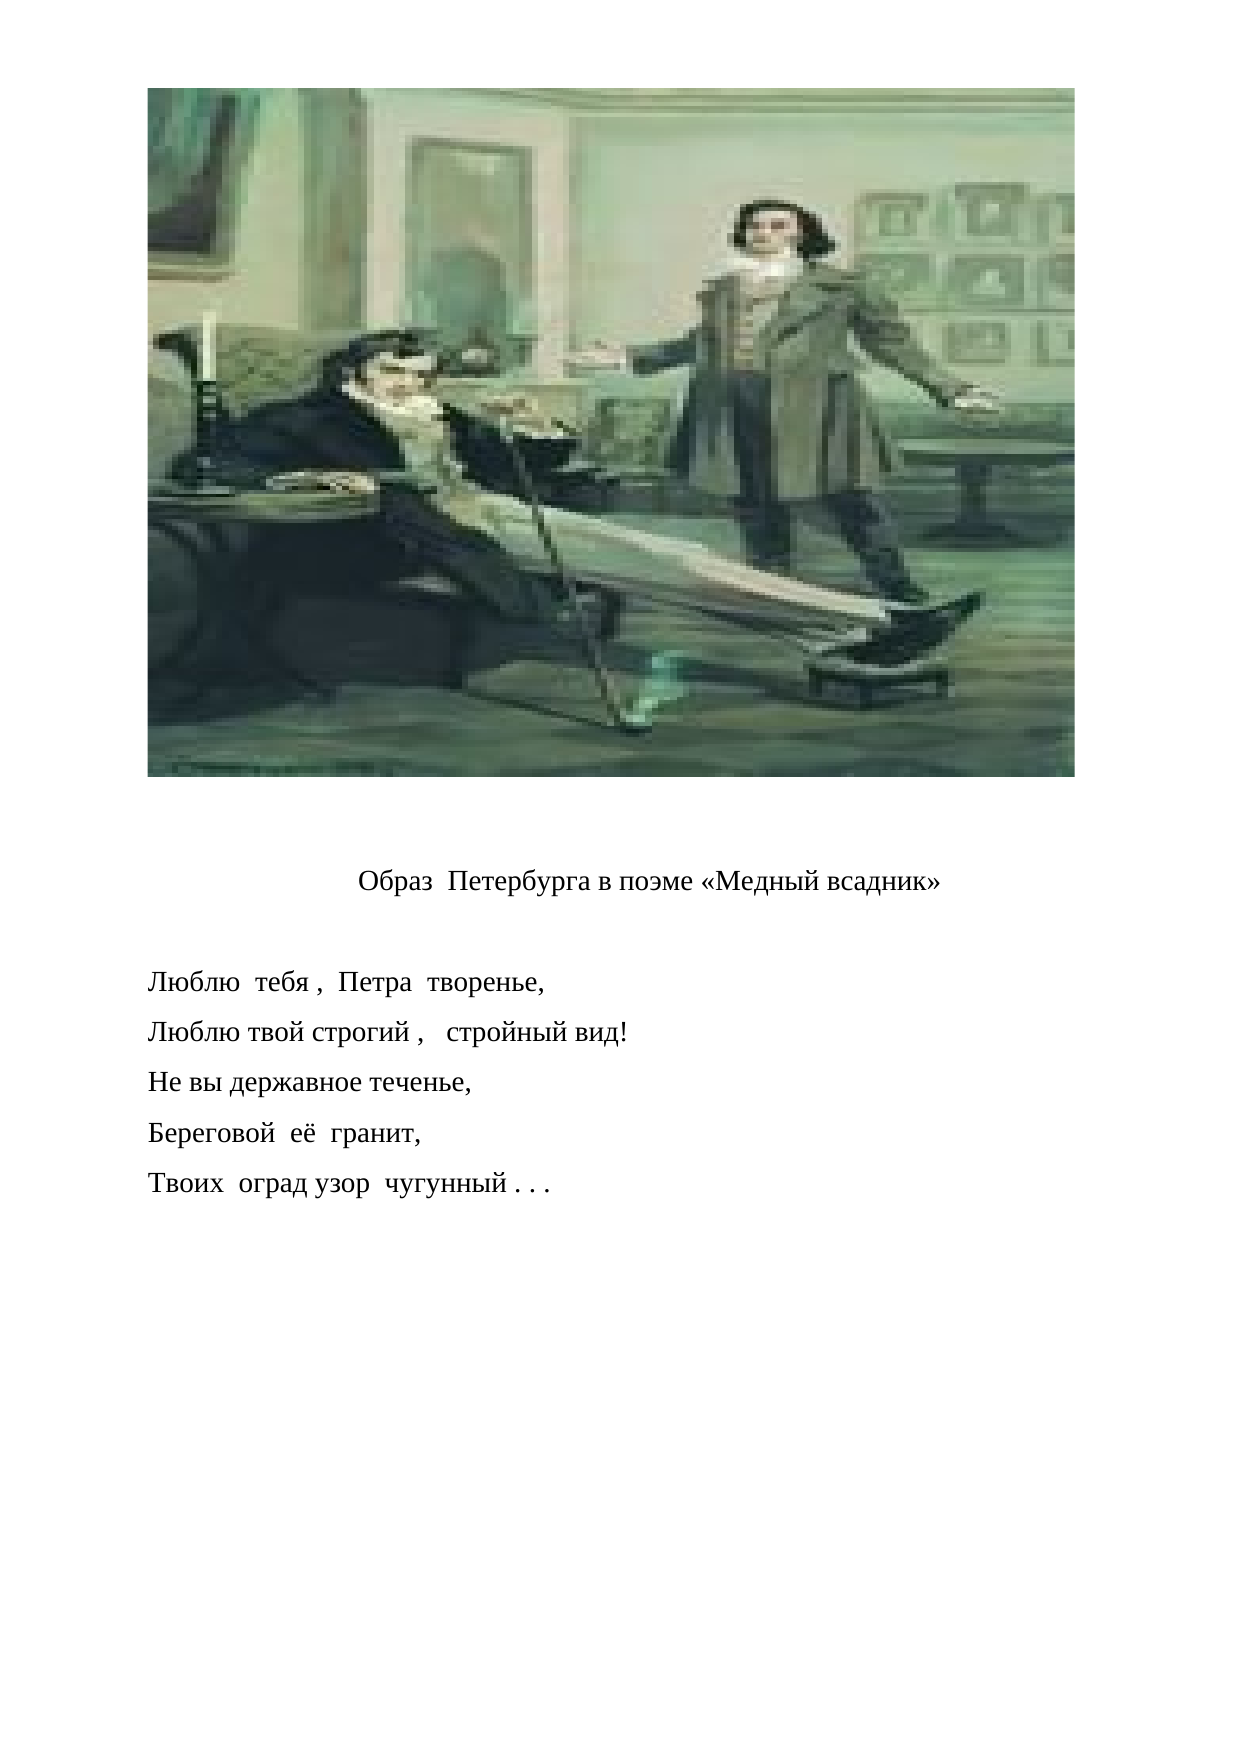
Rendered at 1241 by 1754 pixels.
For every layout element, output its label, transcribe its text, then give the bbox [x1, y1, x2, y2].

text Не вы державное теченье, [148, 1064, 1152, 1098]
text Люблю твой строгий , стройный вид! [148, 1014, 1152, 1048]
picture [147, 88, 1075, 777]
text Твоих оград узор чугунный . . . [148, 1165, 1152, 1198]
text Образ Петербурга в поэме «Медный всадник» [148, 863, 1152, 897]
text Береговой её гранит, [148, 1115, 1152, 1148]
text Люблю тебя , Петра творенье, [148, 964, 1152, 997]
